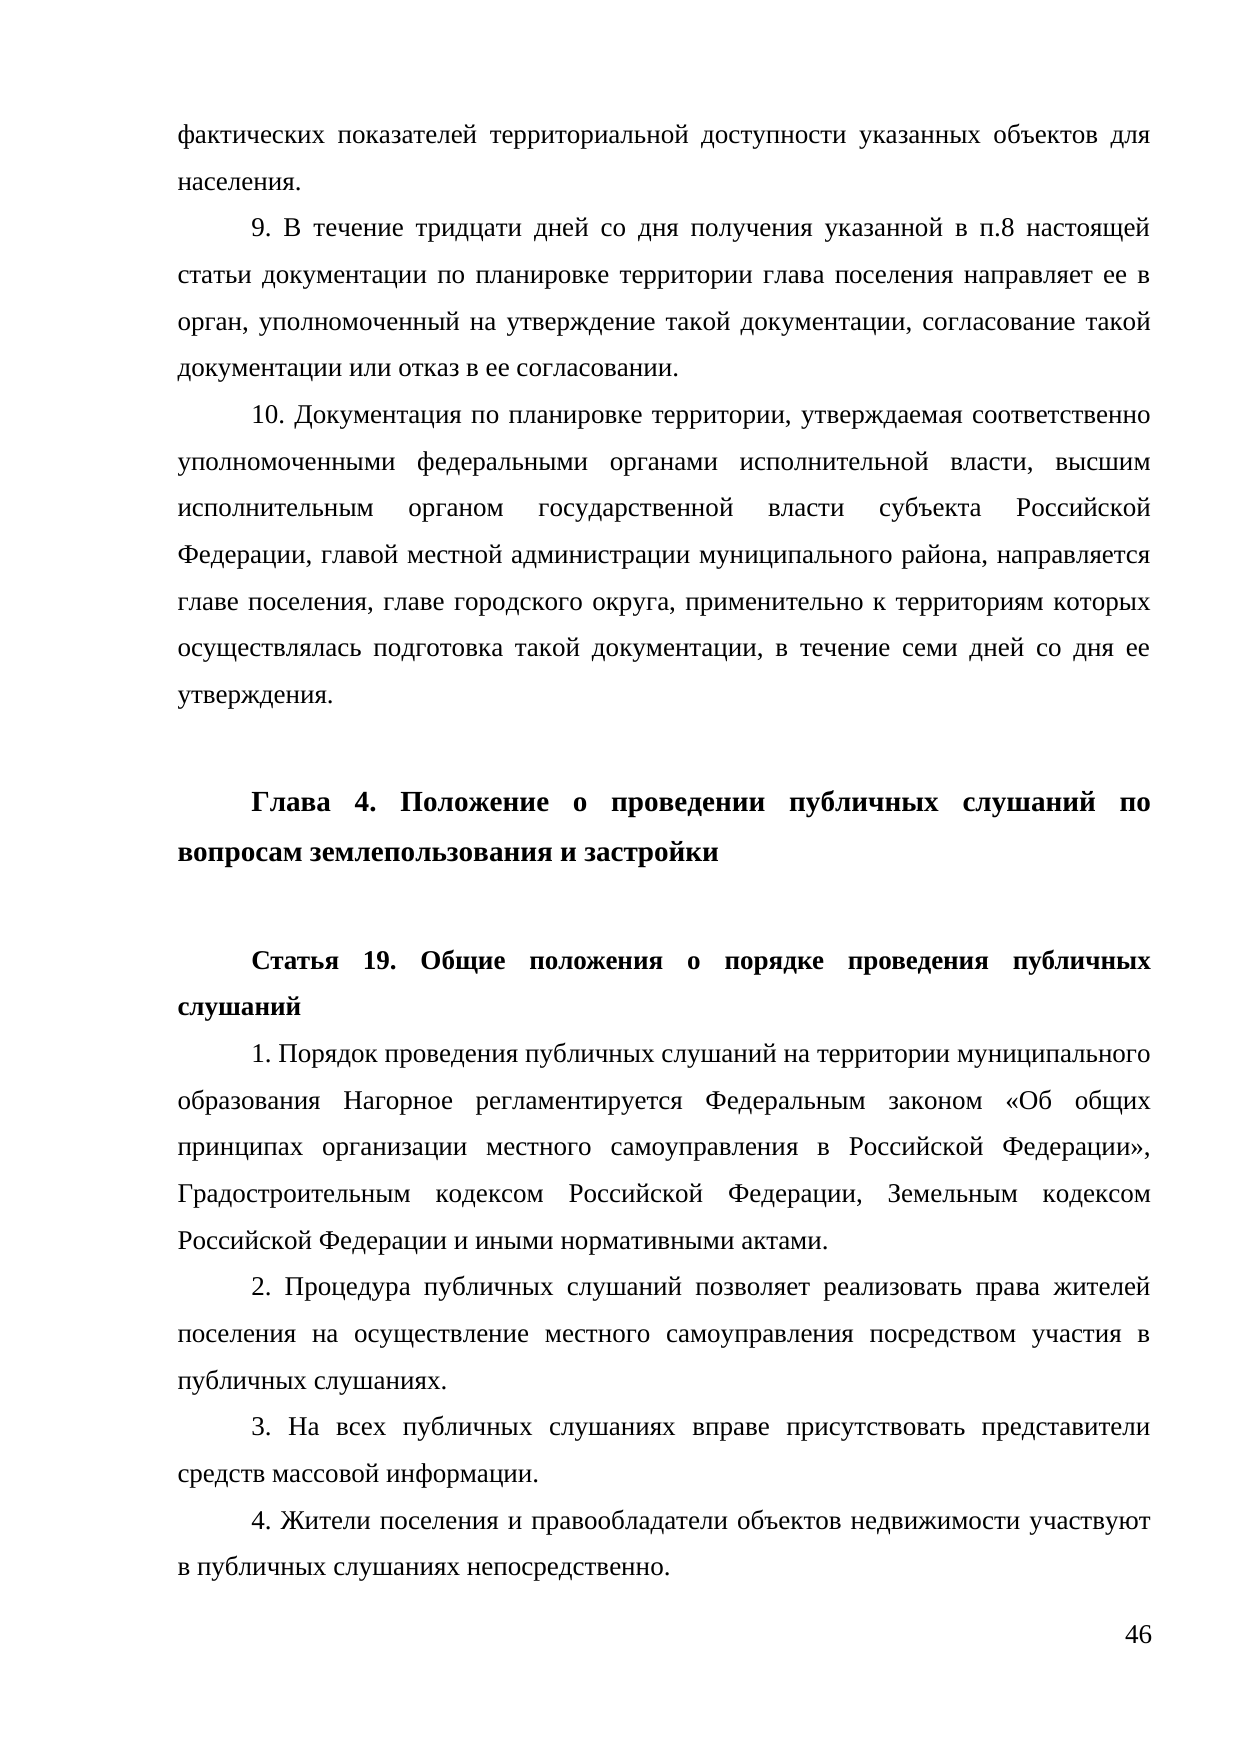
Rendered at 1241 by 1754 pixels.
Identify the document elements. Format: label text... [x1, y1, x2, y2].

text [177, 118, 1152, 196]
text 2. Процедура публичных слушаний позволяет реализовать права жителей поселения на осуществление местного самоуправления посредством участия в публичных слушаниях. [177, 1270, 1152, 1395]
text 9. В течение тридцати дней со дня получения указанной в п.8 настоящей статьи документации по планировке территории глава поселения направляет ее в орган, уполномоченный на утверждение такой документации, согласование такой документации или отказ в ее согласовании. [177, 211, 1152, 383]
text 3. На всех публичных слушаниях вправе присутствовать представители средств массовой информации. [177, 1410, 1152, 1488]
text 1. Порядок проведения публичных слушаний на территории муниципального образования Нагорное регламентируется Федеральным законом «Об общих принципах организации местного самоуправления в Российской Федерации», Градостроительным кодексом Российской Федерации, Земельным кодексом Российской Федерации и иными нормативными актами. [177, 1037, 1152, 1255]
text 4. Жители поселения и правообладатели объектов недвижимости участвуют в публичных слушаниях непосредственно. [177, 1504, 1152, 1582]
title Статья 19. Общие положения о порядке проведения публичных слушаний [177, 944, 1152, 1022]
text 10. Документация по планировке территории, утверждаемая соответственно уполномоченными федеральными органами исполнительной власти, высшим исполнительным органом государственной власти субъекта Российской Федерации, главой местной администрации муниципального района, направляется главе поселения, главе городского округа, применительно к территориям которых осуществлялась подготовка такой документации, в течение семи дней со дня ее утверждения. [177, 398, 1152, 709]
subtitle Глава 4. Положение о проведении публичных слушаний по вопросам землепользования и застройки [177, 784, 1152, 868]
